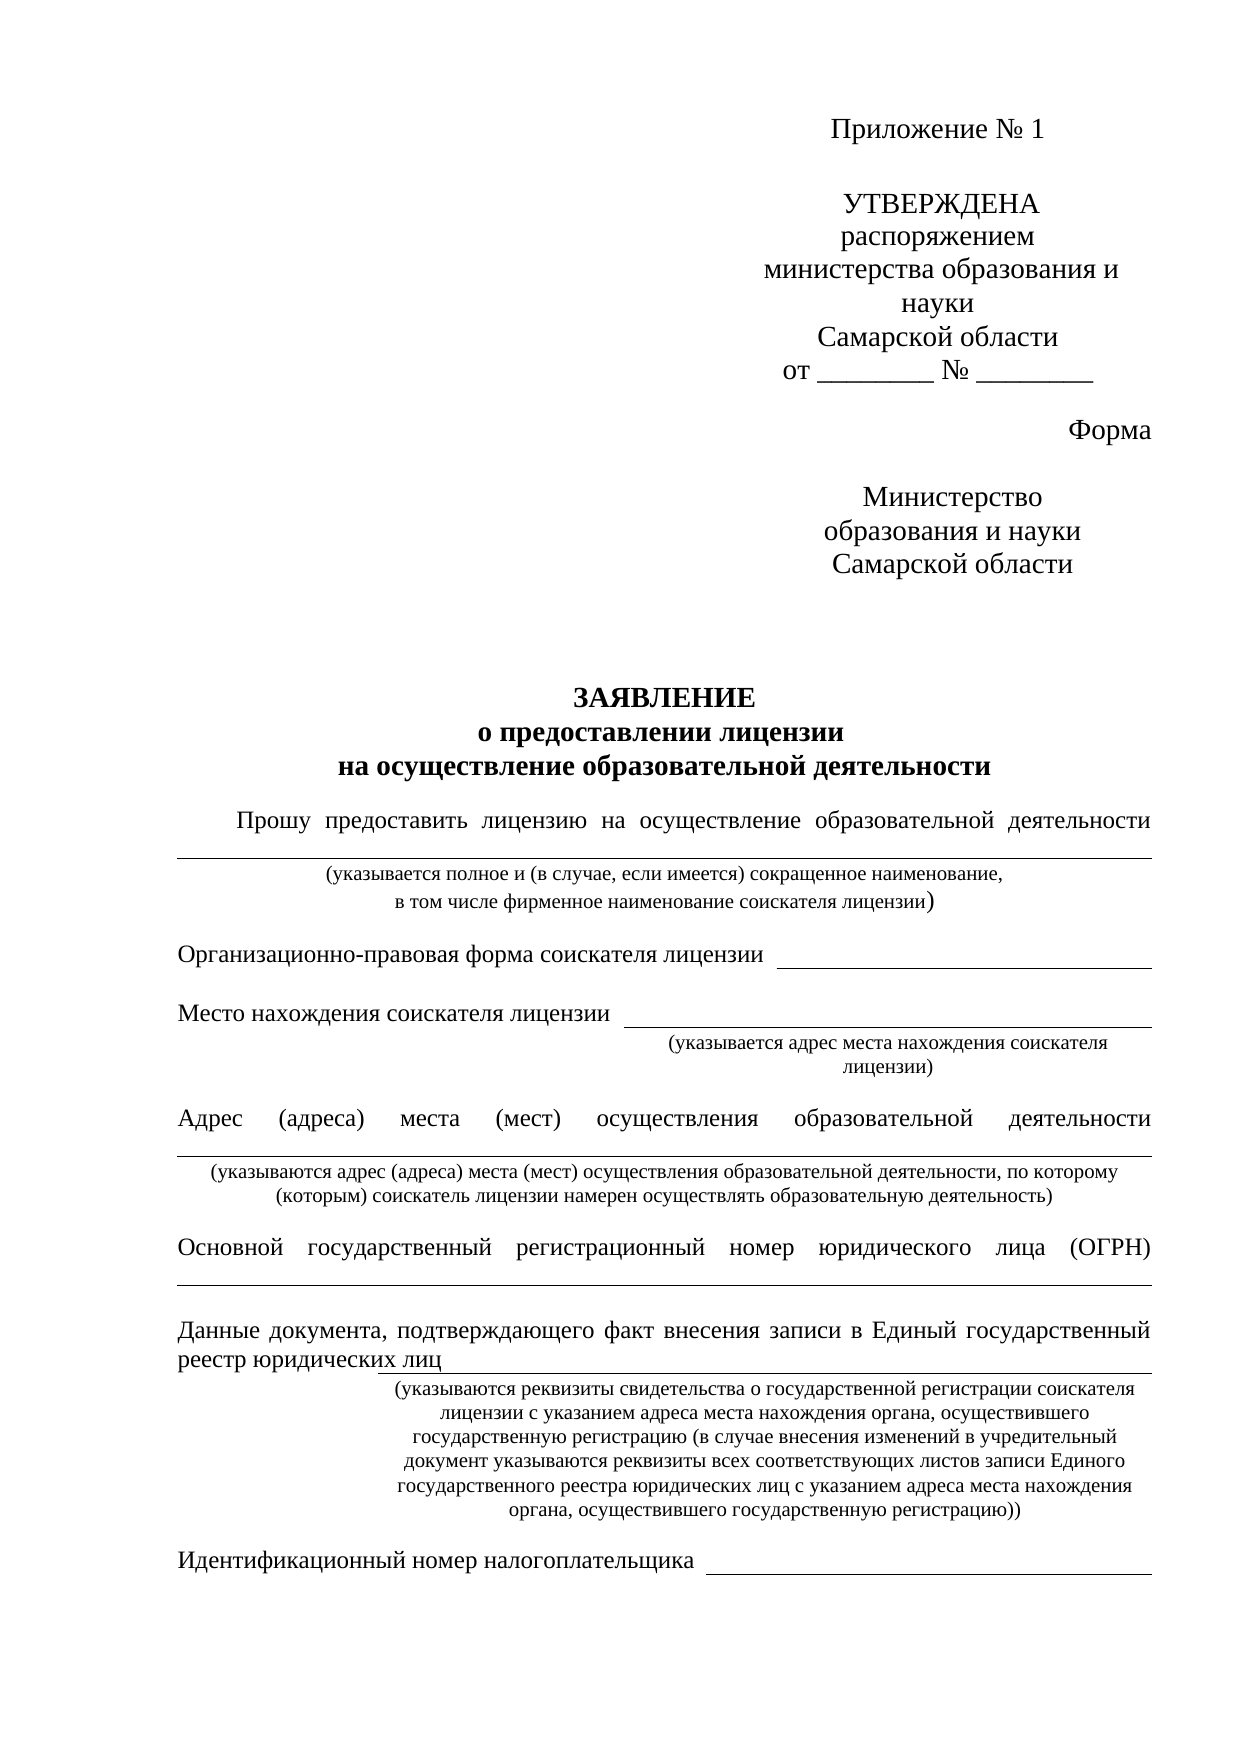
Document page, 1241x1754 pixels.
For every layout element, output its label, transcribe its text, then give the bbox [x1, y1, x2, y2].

text (указываются реквизиты свидетельства о государственной регистрации соискателя лицензии с указанием адреса места нахождения органа, осуществившего государственную регистрацию (в случае внесения изменений в учредительный документ указываются реквизиты всех соответствующих листов записи Единого государственного реестра юридических лиц с указанием адреса места нахождения органа, осуществившего государственную регистрацию)) [378, 1374, 1152, 1521]
text Форма [177, 412, 1152, 446]
text (указывается адрес места нахождения соискателя лицензии) [624, 1028, 1152, 1078]
text ЗАЯВЛЕНИЕ о предоставлении лицензии на осуществление образовательной деятельности [177, 681, 1152, 781]
text распоряжением [723, 218, 1152, 252]
text Данные документа, подтверждающего факт внесения записи в Единый государственный реестр юридических лиц [177, 1316, 1152, 1373]
text Приложение № 1 [723, 118, 1152, 143]
text министерства образования и науки [723, 252, 1152, 319]
text Идентификационный номер налогоплательщика [177, 1546, 1152, 1574]
text от ________ № ________ [723, 352, 1152, 386]
text Самарской области [753, 546, 1152, 580]
text Адрес (адреса) места (мест) осуществления образовательной деятельности [177, 1103, 1152, 1156]
text Министерство [753, 479, 1152, 513]
text (указывается полное и (в случае, если имеется) сокращенное наименование, в том числе фирменное наименование соискателя лицензии) [177, 859, 1152, 914]
text Организационно-правовая форма соискателя лицензии [177, 939, 1152, 968]
text УТВЕРЖДЕНА [723, 193, 1152, 218]
text Прошу предоставить лицензию на осуществление образовательной деятельности [177, 805, 1152, 858]
text (указываются адрес (адреса) места (мест) осуществления образовательной деятельности, по которому (которым) соискатель лицензии намерен осуществлять образовательную деятельность) [177, 1157, 1152, 1207]
text Самарской области [723, 319, 1152, 352]
text Основной государственный регистрационный номер юридического лица (ОГРН) [177, 1232, 1152, 1285]
text Место нахождения соискателя лицензии [177, 998, 1152, 1027]
text образования и науки [753, 513, 1152, 546]
